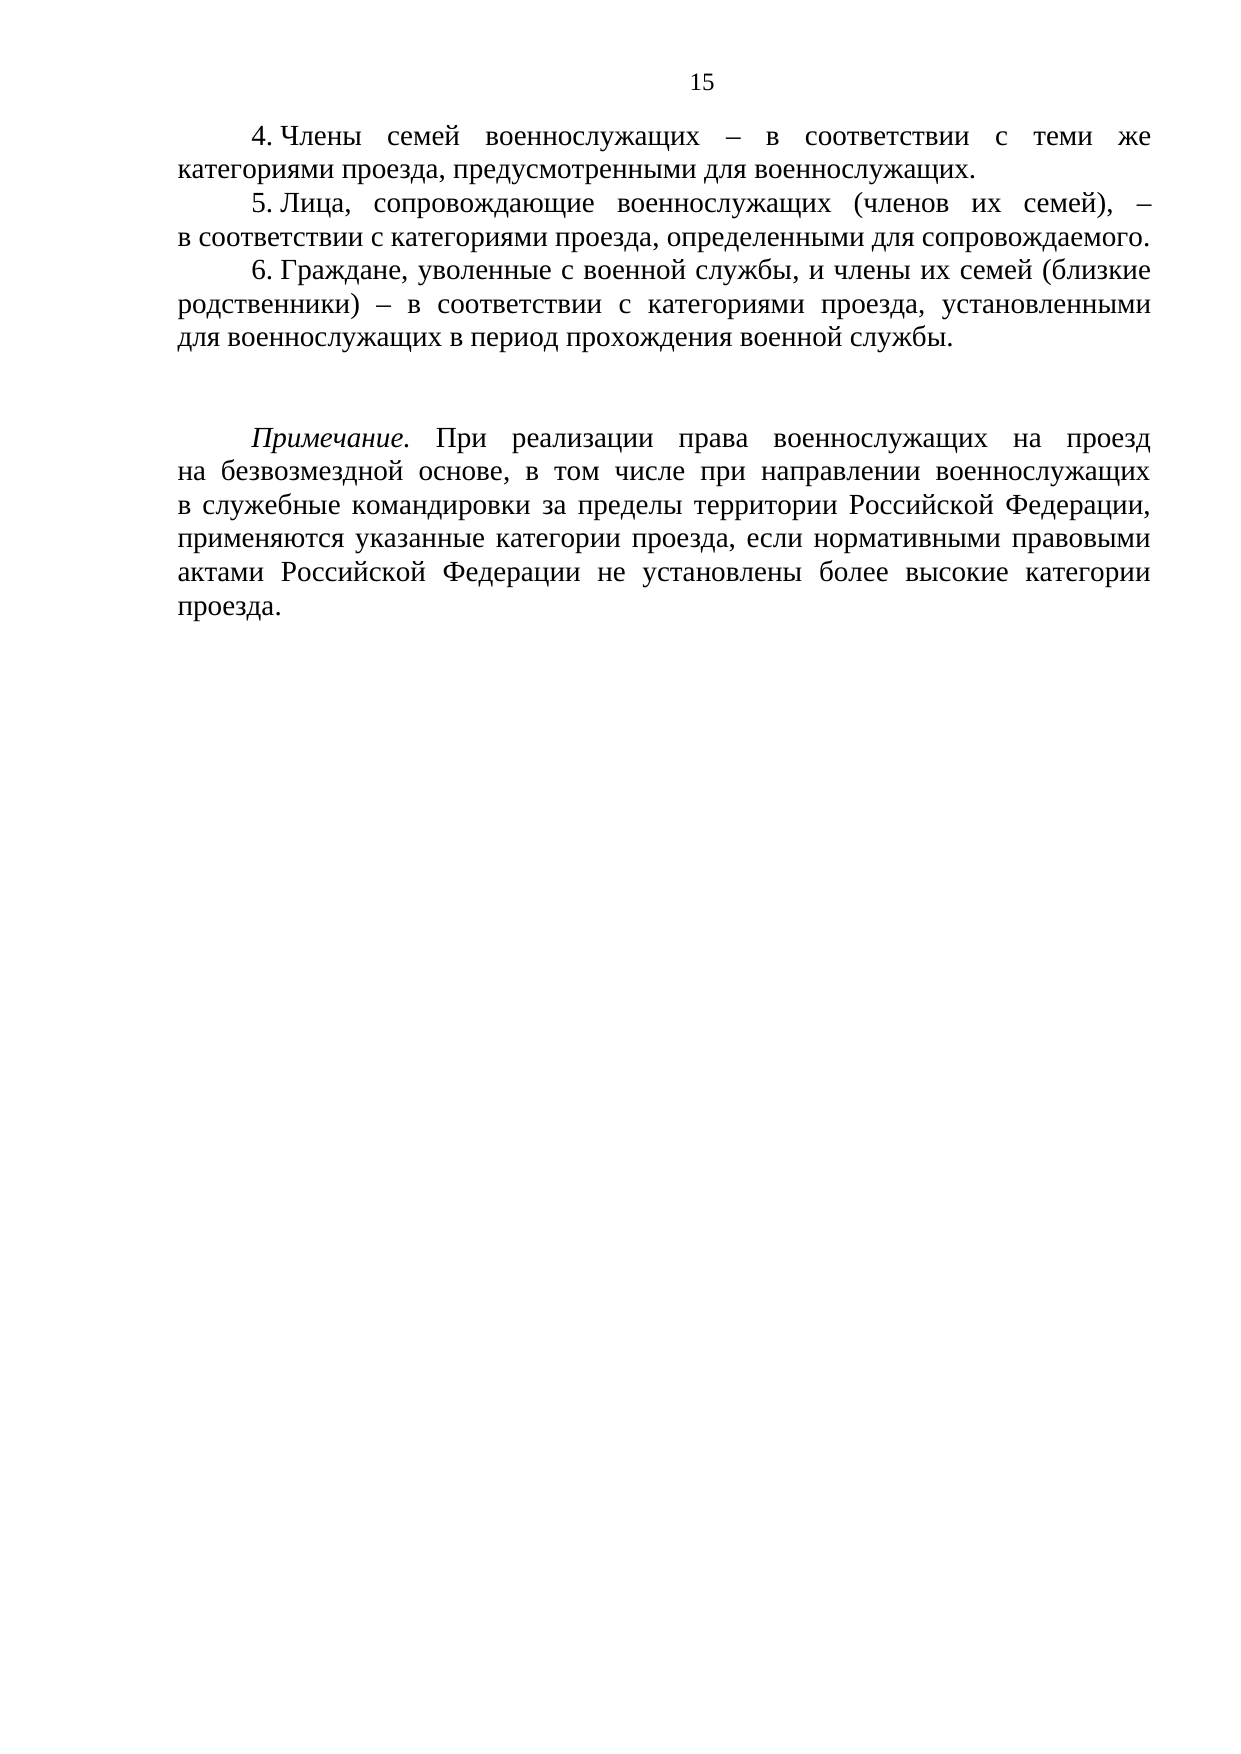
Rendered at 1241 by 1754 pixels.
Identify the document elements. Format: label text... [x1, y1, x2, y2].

text 6. Граждане, уволенные с военной службы, и члены их семей (близкие родственники) – в соответствии с категориями проезда, установленными для военнослужащих в период прохождения военной службы. [177, 252, 1152, 353]
text 5. Лица, сопровождающие военнослужащих (членов их семей), – в соответствии с категориями проезда, определенными для сопровождаемого. [177, 185, 1152, 252]
text 4. Члены семей военнослужащих – в соответствии с теми же категориями проезда, предусмотренными для военнослужащих. [177, 118, 1152, 185]
text Примечание. При реализации права военнослужащих на проезд на безвозмездной основе, в том числе при направлении военнослужащих в служебные командировки за пределы территории Российской Федерации, применяются указанные категории проезда, если нормативными правовыми актами Российской Федерации не установлены более высокие категории проезда. [177, 420, 1152, 621]
